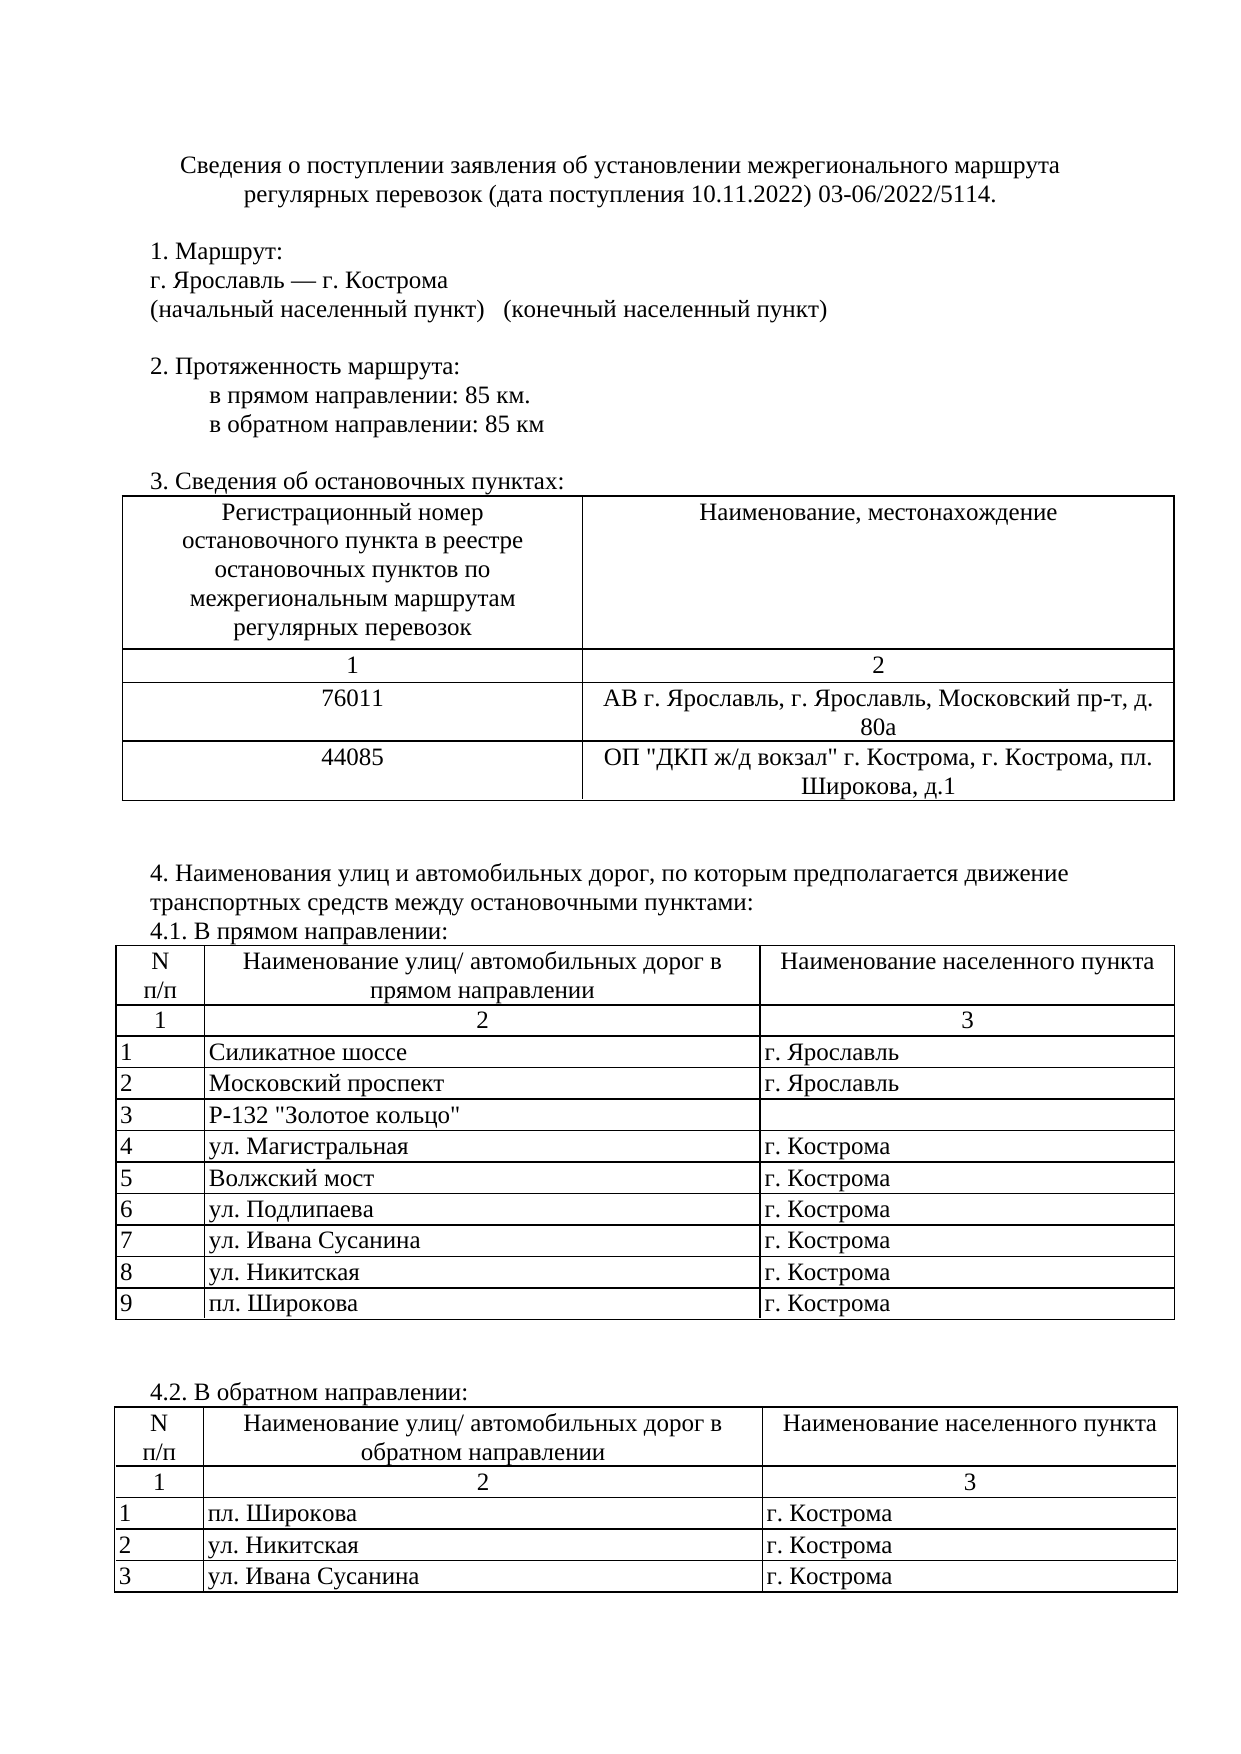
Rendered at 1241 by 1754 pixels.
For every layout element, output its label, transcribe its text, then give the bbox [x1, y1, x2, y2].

table_cell ул. Подлипаева [205, 1194, 759, 1224]
table_cell Силикатное шоссе [205, 1037, 759, 1067]
text Сведения о поступлении заявления об установлении межрегионального маршрута регулярных перевозок (дата поступления 10.11.2022) 03-06/2022/5114. [150, 150, 1090, 207]
table_cell пл. Широкова [205, 1289, 759, 1318]
table_cell г. Кострома [761, 1131, 1174, 1161]
text 4. Наименования улиц и автомобильных дорог, по которым предполагается движение транспортных средств между остановочными пунктами: [150, 858, 1090, 916]
text 1. Маршрут: [150, 236, 1090, 265]
table_cell 3 [763, 1465, 1177, 1497]
table_cell 1 [123, 650, 582, 681]
table_cell г. Кострома [763, 1497, 1177, 1528]
table_header Наименование населенного пункта [761, 946, 1174, 1004]
table_cell 2 [583, 650, 1173, 681]
table_header N п/п [117, 946, 204, 1004]
table_cell 1 [117, 1006, 204, 1035]
table_cell 8 [117, 1257, 204, 1287]
table_cell 1 [115, 1466, 203, 1497]
table_cell [761, 1100, 1174, 1130]
table_cell 1 [115, 1498, 203, 1528]
table_cell ул. Никитская [204, 1530, 762, 1560]
text (начальный населенный пункт) (конечный населенный пункт) [150, 294, 1090, 322]
table_header Регистрационный номер остановочного пункта в реестре остановочных пунктов по межрегиональным маршрутам регулярных перевозок [123, 497, 582, 648]
table_header N п/п [115, 1408, 203, 1465]
table_cell Московский проспект [205, 1068, 759, 1098]
table_cell г. Кострома [761, 1257, 1174, 1287]
table_cell 2 [117, 1068, 204, 1098]
text в прямом направлении: 85 км. [150, 380, 1090, 409]
table_cell 6 [117, 1194, 204, 1224]
table_cell пл. Широкова [204, 1498, 762, 1528]
table_cell 4 [117, 1131, 204, 1161]
text в обратном направлении: 85 км [150, 409, 1090, 437]
table_cell ОП "ДКП ж/д вокзал" г. Кострома, г. Кострома, пл. Широкова, д.1 [583, 742, 1173, 799]
table_cell Р-132 "Золотое кольцо" [205, 1100, 759, 1130]
table_cell 7 [117, 1226, 204, 1256]
table_cell г. Ярославль [761, 1037, 1174, 1067]
table_cell ул. Магистральная [205, 1131, 759, 1161]
table_cell 44085 [123, 742, 582, 799]
table_cell 3 [117, 1100, 204, 1130]
table_cell 5 [117, 1163, 204, 1193]
table_header Наименование, местонахождение [583, 497, 1173, 648]
text 4.1. В прямом направлении: [150, 916, 1090, 945]
table_cell г. Кострома [763, 1528, 1177, 1560]
table_cell 9 [117, 1289, 204, 1318]
text 2. Протяженность маршрута: [150, 351, 1090, 380]
table_cell 3 [761, 1006, 1174, 1035]
table_cell 3 [115, 1561, 203, 1591]
table_cell 1 [117, 1037, 204, 1067]
table_cell 2 [204, 1467, 762, 1497]
table_header Наименование улиц/ автомобильных дорог в обратном направлении [204, 1408, 762, 1465]
table_cell г. Кострома [761, 1226, 1174, 1256]
table_cell Волжский мост [205, 1163, 759, 1193]
table_cell 76011 [123, 683, 582, 740]
table_cell г. Кострома [763, 1560, 1177, 1591]
table_cell 2 [205, 1006, 759, 1035]
table_header Наименование населенного пункта [763, 1408, 1177, 1465]
table_cell 2 [115, 1529, 203, 1560]
text 3. Сведения об остановочных пунктах: [150, 466, 1090, 495]
table_cell ул. Никитская [205, 1257, 759, 1287]
table_cell г. Кострома [761, 1289, 1174, 1318]
table_cell г. Ярославль [761, 1068, 1174, 1098]
table_cell г. Кострома [761, 1163, 1174, 1193]
text г. Ярославль — г. Кострома [150, 265, 1090, 294]
table_cell ул. Ивана Сусанина [205, 1226, 759, 1256]
table_cell ул. Ивана Сусанина [204, 1561, 762, 1591]
text 4.2. В обратном направлении: [150, 1377, 1090, 1406]
table_cell г. Кострома [761, 1194, 1174, 1224]
table_header Наименование улиц/ автомобильных дорог в прямом направлении [205, 946, 759, 1004]
table_cell АВ г. Ярославль, г. Ярославль, Московский пр-т, д. 80а [583, 683, 1173, 740]
